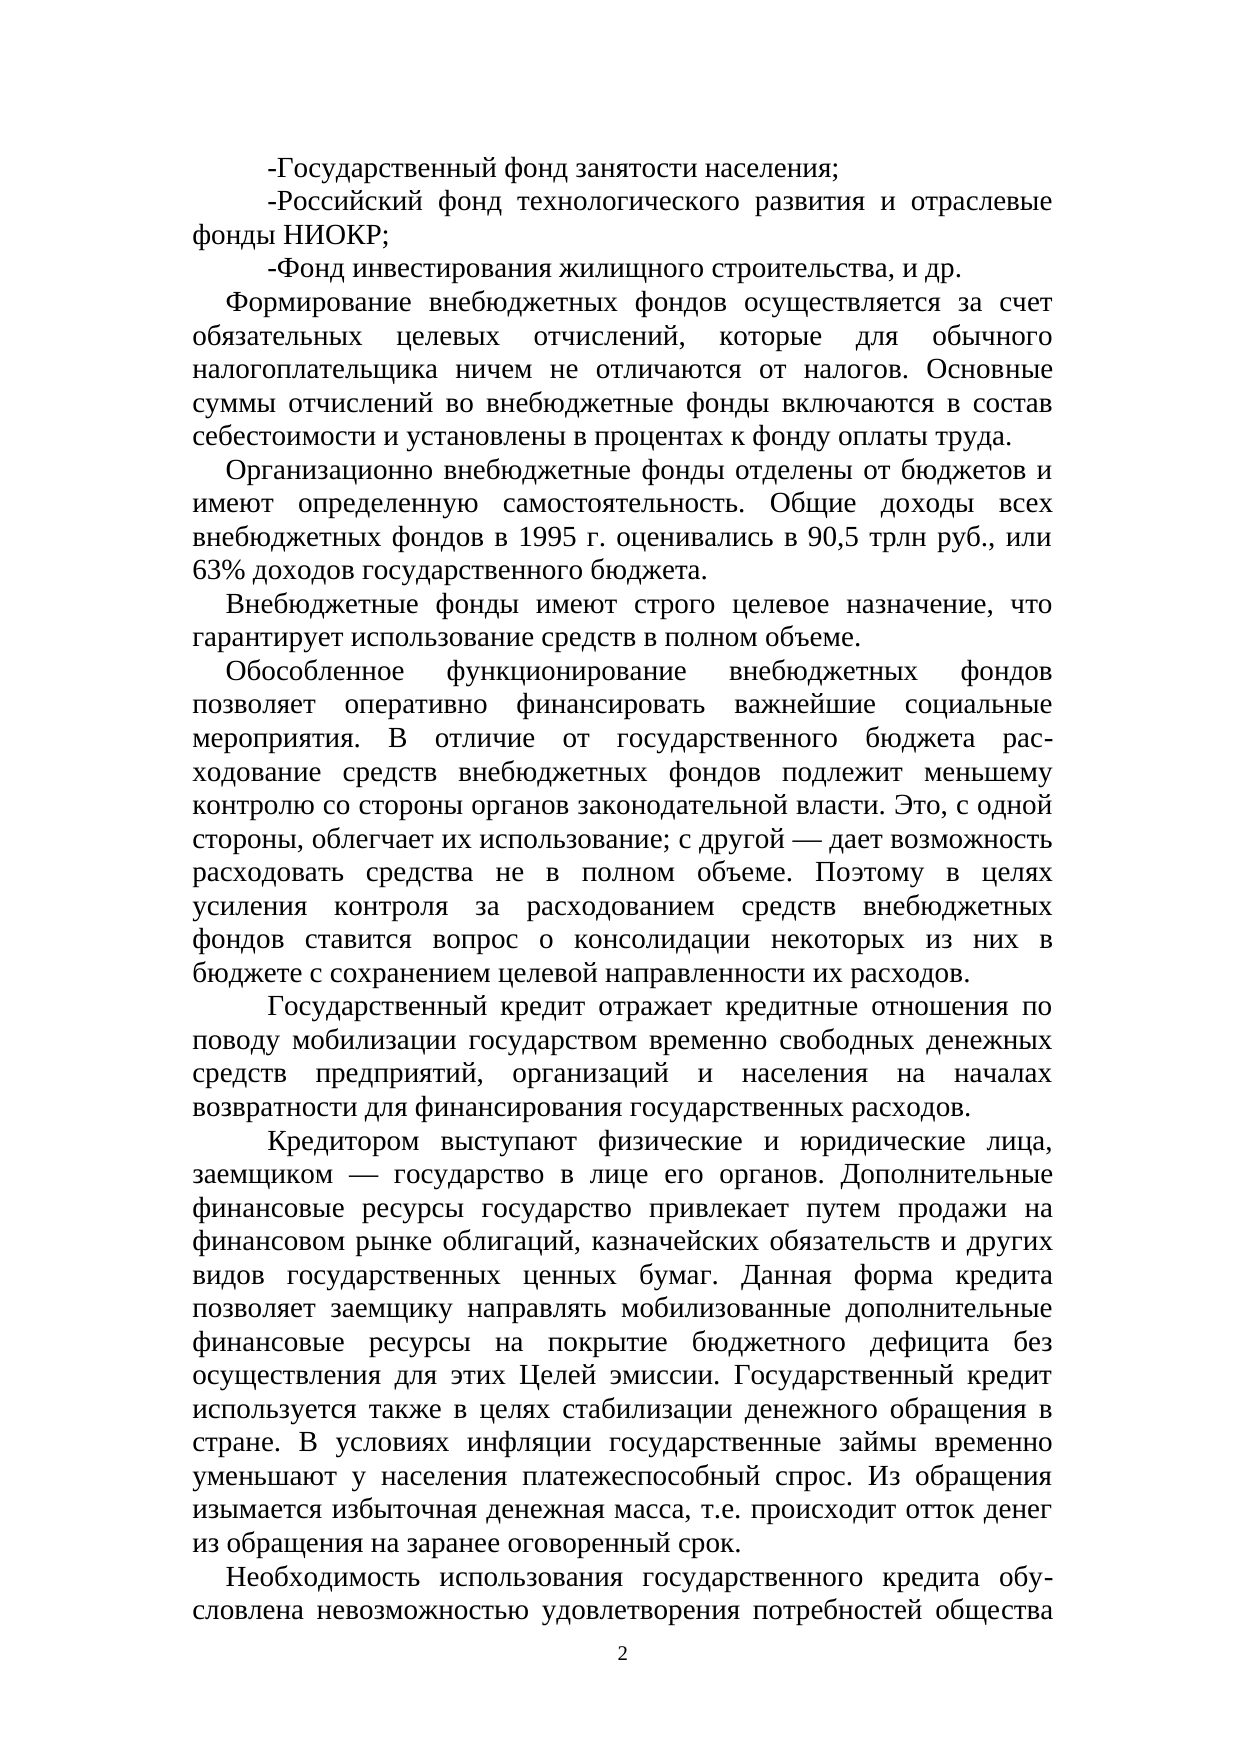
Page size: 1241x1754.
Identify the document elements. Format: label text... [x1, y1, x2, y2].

text Внебюджетные фонды имеют строго целевое назначение, что гарантирует использование средств в полном объеме. [192, 586, 1053, 653]
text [192, 1559, 1053, 1626]
text Организационно внебюджетные фонды отделены от бюджетов и имеют определенную самостоятельность. Общие доходы всех внебюджетных фондов в 1995 г. оценивались в 90,5 трлн руб., или 63% доходов государственного бюджета. [192, 452, 1053, 586]
text Государственный кредит отражает кредитные отношения по поводу мобилизации государством временно свободных денежных средств предприятий, организаций и населения на началах возвратности для финансирования государственных расходов. [192, 988, 1053, 1123]
text -Государственный фонд занятости населения; [192, 150, 1053, 183]
text Кредитором выступают физические и юридические лица, заемщиком — государство в лице его органов. Дополнительные финансовые ресурсы государство привлекает путем продажи на финансовом рынке облигаций, казначейских обязательств и других видов государственных ценных бумаг. Данная форма кредита позволяет заемщику направлять мобилизованные дополнительные финансовые ресурсы на покрытие бюджетного дефицита без осуществления для этих Целей эмиссии. Государственный кредит используется также в целях стабилизации денежного обращения в стране. В условиях инфляции государственные займы временно уменьшают у населения платежеспособный спрос. Из обращения изымается избыточная денежная масса, т.е. происходит отток денег из обращения на заранее оговоренный срок. [192, 1123, 1053, 1559]
text -Фонд инвестирования жилищного строительства, и др. [192, 251, 1053, 284]
text Обособленное функционирование внебюджетных фондов позволяет оперативно финансировать важнейшие социальные мероприятия. В отличие от государственного бюджета расходование средств внебюджетных фондов подлежит меньшему контролю со стороны органов законодательной власти. Это, с одной стороны, облегчает их использование; с другой — дает возможность расходовать средства не в полном объеме. Поэтому в целях усиления контроля за расходованием средств внебюджетных фондов ставится вопрос о консолидации некоторых из них в бюджете с сохранением целевой направленности их расходов. [192, 653, 1053, 988]
text -Российский фонд технологического развития и отраслевые фонды НИОКР; [192, 183, 1053, 251]
text Формирование внебюджетных фондов осуществляется за счет обязательных целевых отчислений, которые для обычного налогоплательщика ничем не отличаются от налогов. Основные суммы отчислений во внебюджетные фонды включаются в состав себестоимости и установлены в процентах к фонду оплаты труда. [192, 284, 1053, 452]
